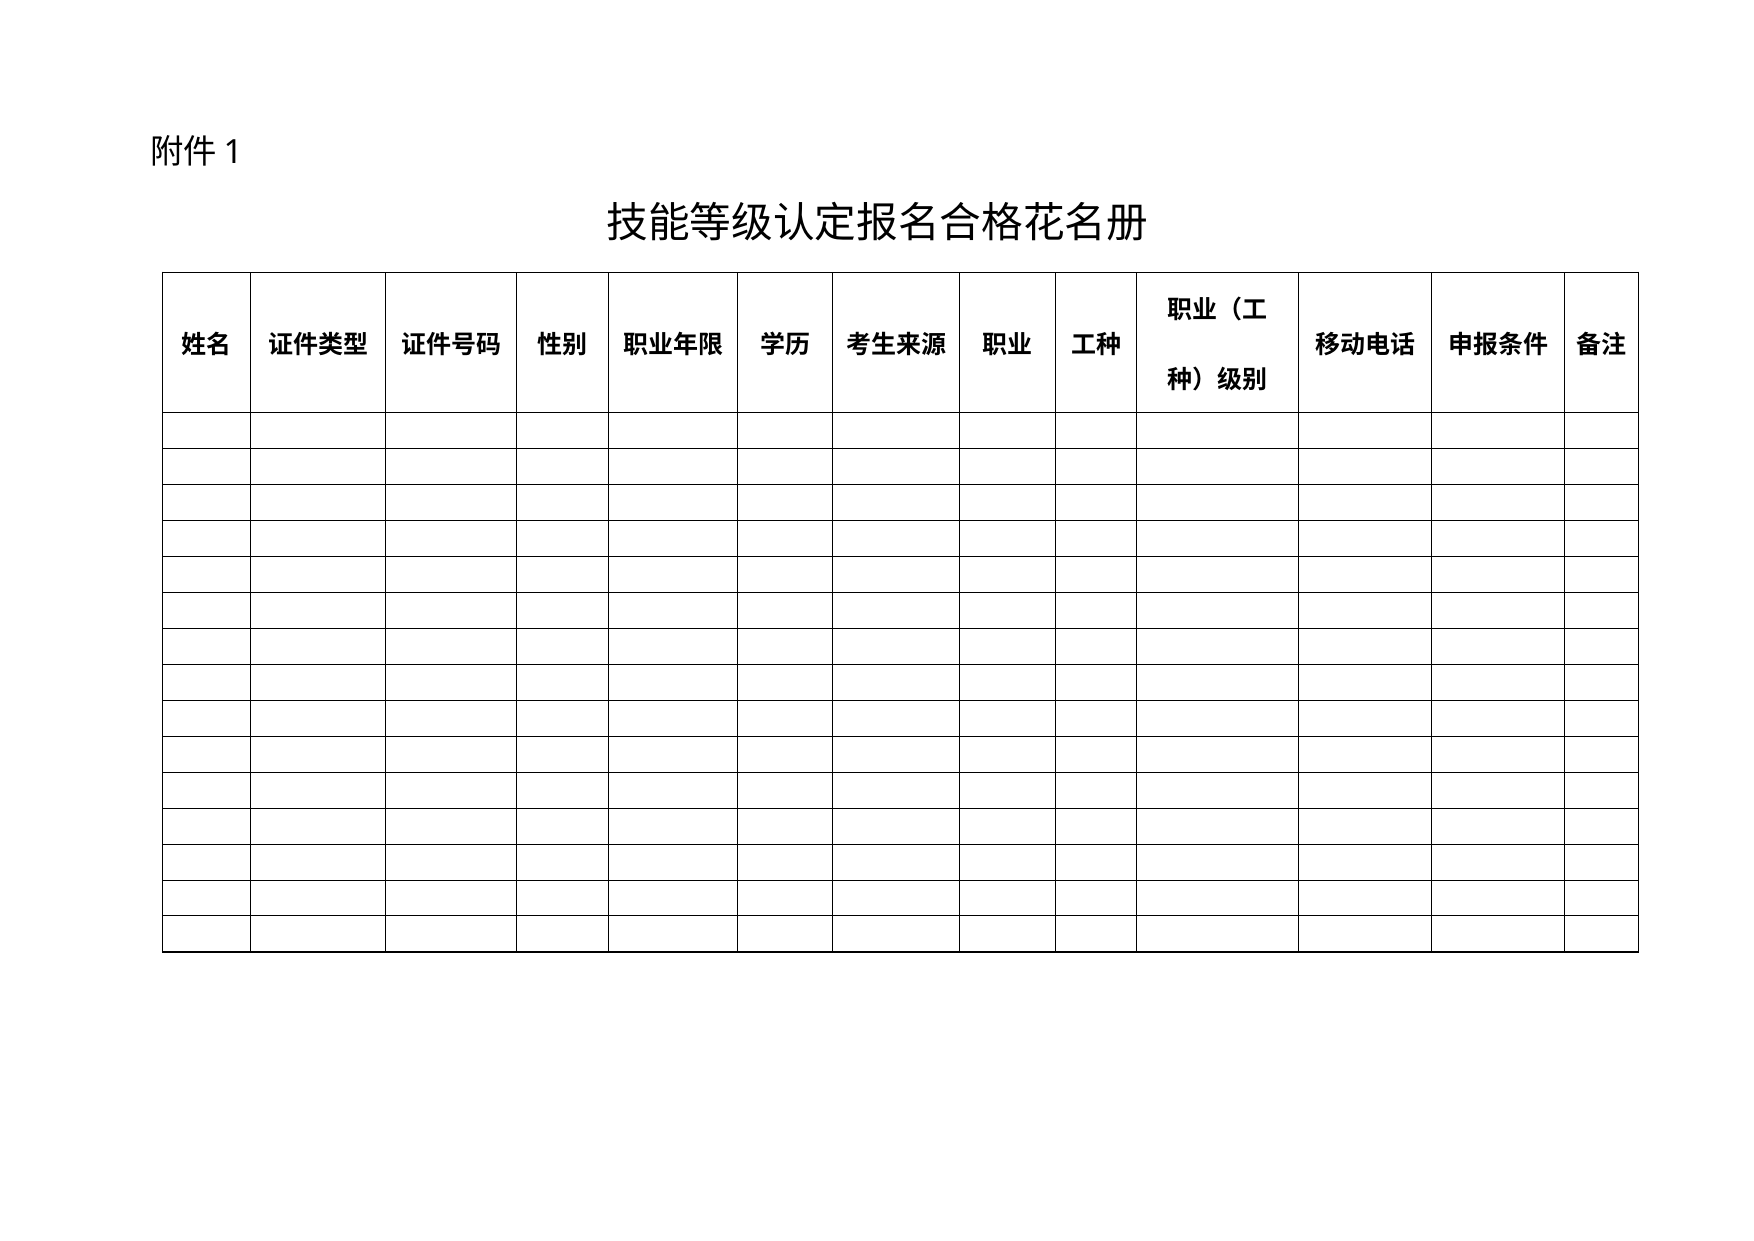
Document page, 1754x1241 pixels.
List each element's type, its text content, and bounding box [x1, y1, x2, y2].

table_cell [1137, 557, 1298, 592]
table_cell [1056, 485, 1136, 520]
table_cell [960, 485, 1055, 520]
table_cell [1299, 737, 1431, 772]
table_cell [960, 557, 1055, 592]
table_cell [833, 413, 959, 448]
table_cell [609, 557, 737, 592]
table_cell [517, 485, 608, 520]
table_header 学历 [738, 273, 832, 412]
table_cell [1299, 845, 1431, 879]
table_cell [386, 449, 516, 484]
table_cell [1137, 916, 1298, 951]
table_header 职业（工种）级别 [1137, 273, 1298, 412]
table_cell [609, 485, 737, 520]
table_cell [609, 737, 737, 772]
table_cell [833, 485, 959, 520]
table_cell [1137, 413, 1298, 448]
table_cell [163, 701, 250, 736]
table_cell [163, 916, 250, 951]
table_cell [251, 413, 385, 448]
table_cell [1056, 557, 1136, 592]
table_cell [960, 593, 1055, 628]
table_cell [1137, 809, 1298, 843]
table_cell [1299, 449, 1431, 484]
table_cell [517, 701, 608, 736]
table_cell [738, 737, 832, 772]
table_cell [1432, 413, 1564, 448]
table_cell [163, 557, 250, 592]
table_header 证件类型 [251, 273, 385, 412]
table_cell [609, 413, 737, 448]
table_cell [251, 521, 385, 556]
table_cell [609, 665, 737, 700]
table_cell [1056, 521, 1136, 556]
table_cell [1432, 485, 1564, 520]
table_cell [833, 449, 959, 484]
table_header 工种 [1056, 273, 1136, 412]
table_cell [1565, 665, 1638, 700]
table_cell [386, 773, 516, 808]
table_cell [1432, 701, 1564, 736]
table_cell [609, 629, 737, 664]
table_cell [1299, 916, 1431, 951]
table_cell [386, 485, 516, 520]
table_cell [1565, 881, 1638, 915]
table_cell [1299, 629, 1431, 664]
table_cell [517, 845, 608, 879]
table_cell [517, 665, 608, 700]
table_cell [738, 845, 832, 879]
table_cell [1565, 773, 1638, 808]
table_cell [1432, 916, 1564, 951]
table_cell [1137, 701, 1298, 736]
table_cell [1056, 916, 1136, 951]
table_cell [163, 665, 250, 700]
table_cell [960, 701, 1055, 736]
table_cell [163, 881, 250, 915]
table_cell [609, 449, 737, 484]
table_cell [1432, 665, 1564, 700]
table_cell [738, 881, 832, 915]
table_cell [1056, 629, 1136, 664]
table_cell [960, 881, 1055, 915]
table_cell [960, 521, 1055, 556]
table_cell [517, 413, 608, 448]
table_cell [833, 521, 959, 556]
table_cell [1137, 737, 1298, 772]
table_cell [1137, 449, 1298, 484]
table_cell [251, 845, 385, 879]
table_cell [517, 809, 608, 843]
table_cell [1565, 557, 1638, 592]
table_cell [1565, 737, 1638, 772]
table_cell [1056, 665, 1136, 700]
table_header 职业 [960, 273, 1055, 412]
table_cell [609, 521, 737, 556]
table_cell [386, 629, 516, 664]
table_cell [1565, 629, 1638, 664]
table_cell [1137, 773, 1298, 808]
table_cell [1137, 881, 1298, 915]
table_cell [960, 916, 1055, 951]
table_cell [960, 413, 1055, 448]
table_cell [1565, 593, 1638, 628]
table_cell [1565, 521, 1638, 556]
table_cell [1056, 701, 1136, 736]
table_cell [517, 881, 608, 915]
table_cell [1137, 665, 1298, 700]
table_cell [833, 629, 959, 664]
table_cell [1432, 557, 1564, 592]
table_cell [1432, 593, 1564, 628]
table_cell [1432, 449, 1564, 484]
table_cell [833, 665, 959, 700]
table_cell [517, 593, 608, 628]
table_cell [251, 916, 385, 951]
table_cell [609, 916, 737, 951]
table_cell [251, 773, 385, 808]
table_cell [517, 916, 608, 951]
table_cell [833, 881, 959, 915]
table_header 申报条件 [1432, 273, 1564, 412]
table_cell [833, 916, 959, 951]
table_cell [386, 845, 516, 879]
table_cell [738, 665, 832, 700]
table_cell [1565, 845, 1638, 879]
table_cell [251, 881, 385, 915]
table_cell [386, 881, 516, 915]
table_cell [251, 701, 385, 736]
table_cell [1056, 449, 1136, 484]
table_cell [609, 845, 737, 879]
table_cell [517, 629, 608, 664]
table_header 姓名 [163, 273, 250, 412]
table_cell [1565, 701, 1638, 736]
table_cell [738, 557, 832, 592]
table_cell [386, 413, 516, 448]
table_cell [251, 809, 385, 843]
table_cell [386, 737, 516, 772]
table_cell [251, 485, 385, 520]
table_cell [1137, 593, 1298, 628]
table_cell [1056, 881, 1136, 915]
table_cell [609, 809, 737, 843]
table_cell [1565, 485, 1638, 520]
table_cell [1299, 701, 1431, 736]
table_cell [163, 521, 250, 556]
table_cell [1056, 593, 1136, 628]
table_cell [738, 809, 832, 843]
table_cell [386, 557, 516, 592]
table_cell [517, 737, 608, 772]
table_cell [251, 737, 385, 772]
table_cell [833, 593, 959, 628]
table_cell [833, 809, 959, 843]
table_cell [1137, 629, 1298, 664]
table_cell [1565, 413, 1638, 448]
table_cell [1137, 845, 1298, 879]
table_cell [1299, 413, 1431, 448]
table_cell [738, 521, 832, 556]
table_cell [517, 521, 608, 556]
text 技能等级认定报名合格花名册 [150, 184, 1604, 254]
table_cell [163, 845, 250, 879]
table_cell [738, 701, 832, 736]
table_cell [1056, 845, 1136, 879]
table_cell [1299, 881, 1431, 915]
table_cell [251, 593, 385, 628]
table_cell [1299, 557, 1431, 592]
table_cell [738, 413, 832, 448]
table_cell [609, 881, 737, 915]
table_cell [386, 916, 516, 951]
table_cell [1056, 773, 1136, 808]
table_cell [833, 557, 959, 592]
table_cell [1565, 916, 1638, 951]
table_cell [386, 593, 516, 628]
table_header 性别 [517, 273, 608, 412]
table_cell [1299, 809, 1431, 843]
table_cell [738, 916, 832, 951]
table_cell [517, 773, 608, 808]
table_cell [738, 593, 832, 628]
table_cell [386, 521, 516, 556]
table_cell [960, 629, 1055, 664]
table_cell [163, 737, 250, 772]
table_cell [960, 809, 1055, 843]
table_cell [738, 449, 832, 484]
table_cell [1432, 629, 1564, 664]
table_header 职业年限 [609, 273, 737, 412]
table_header 证件号码 [386, 273, 516, 412]
table_cell [1565, 449, 1638, 484]
table_cell [833, 737, 959, 772]
table_cell [1299, 665, 1431, 700]
table_cell [960, 449, 1055, 484]
table_cell [738, 773, 832, 808]
table_cell [1056, 413, 1136, 448]
table_cell [1299, 773, 1431, 808]
table_cell [609, 701, 737, 736]
table_cell [251, 665, 385, 700]
table_cell [833, 701, 959, 736]
table_cell [1432, 845, 1564, 879]
table_cell [163, 773, 250, 808]
table_cell [833, 773, 959, 808]
table_cell [386, 701, 516, 736]
table_cell [738, 629, 832, 664]
table_cell [1299, 485, 1431, 520]
table_cell [386, 665, 516, 700]
table_cell [163, 593, 250, 628]
table_cell [1565, 809, 1638, 843]
table_cell [960, 845, 1055, 879]
table_cell [960, 665, 1055, 700]
table_header 考生来源 [833, 273, 959, 412]
table_cell [1432, 881, 1564, 915]
table_cell [517, 449, 608, 484]
table_cell [1299, 593, 1431, 628]
table_cell [517, 557, 608, 592]
table_cell [163, 809, 250, 843]
table_cell [738, 485, 832, 520]
table_cell [163, 629, 250, 664]
table_cell [1432, 737, 1564, 772]
table_cell [1137, 485, 1298, 520]
table_cell [609, 593, 737, 628]
table_cell [163, 413, 250, 448]
table_cell [1056, 809, 1136, 843]
text 附件1 [150, 115, 1604, 184]
table_cell [163, 449, 250, 484]
table_cell [251, 557, 385, 592]
table_cell [1432, 521, 1564, 556]
table_cell [1432, 809, 1564, 843]
table_cell [1137, 521, 1298, 556]
table_cell [251, 629, 385, 664]
table_cell [1056, 737, 1136, 772]
table_cell [386, 809, 516, 843]
table_cell [833, 845, 959, 879]
table_header 备注 [1565, 273, 1638, 412]
table_cell [1432, 773, 1564, 808]
table_cell [1299, 521, 1431, 556]
table_cell [251, 449, 385, 484]
table_cell [960, 737, 1055, 772]
table_cell [163, 485, 250, 520]
table_cell [609, 773, 737, 808]
table_header 移动电话 [1299, 273, 1431, 412]
table_cell [960, 773, 1055, 808]
